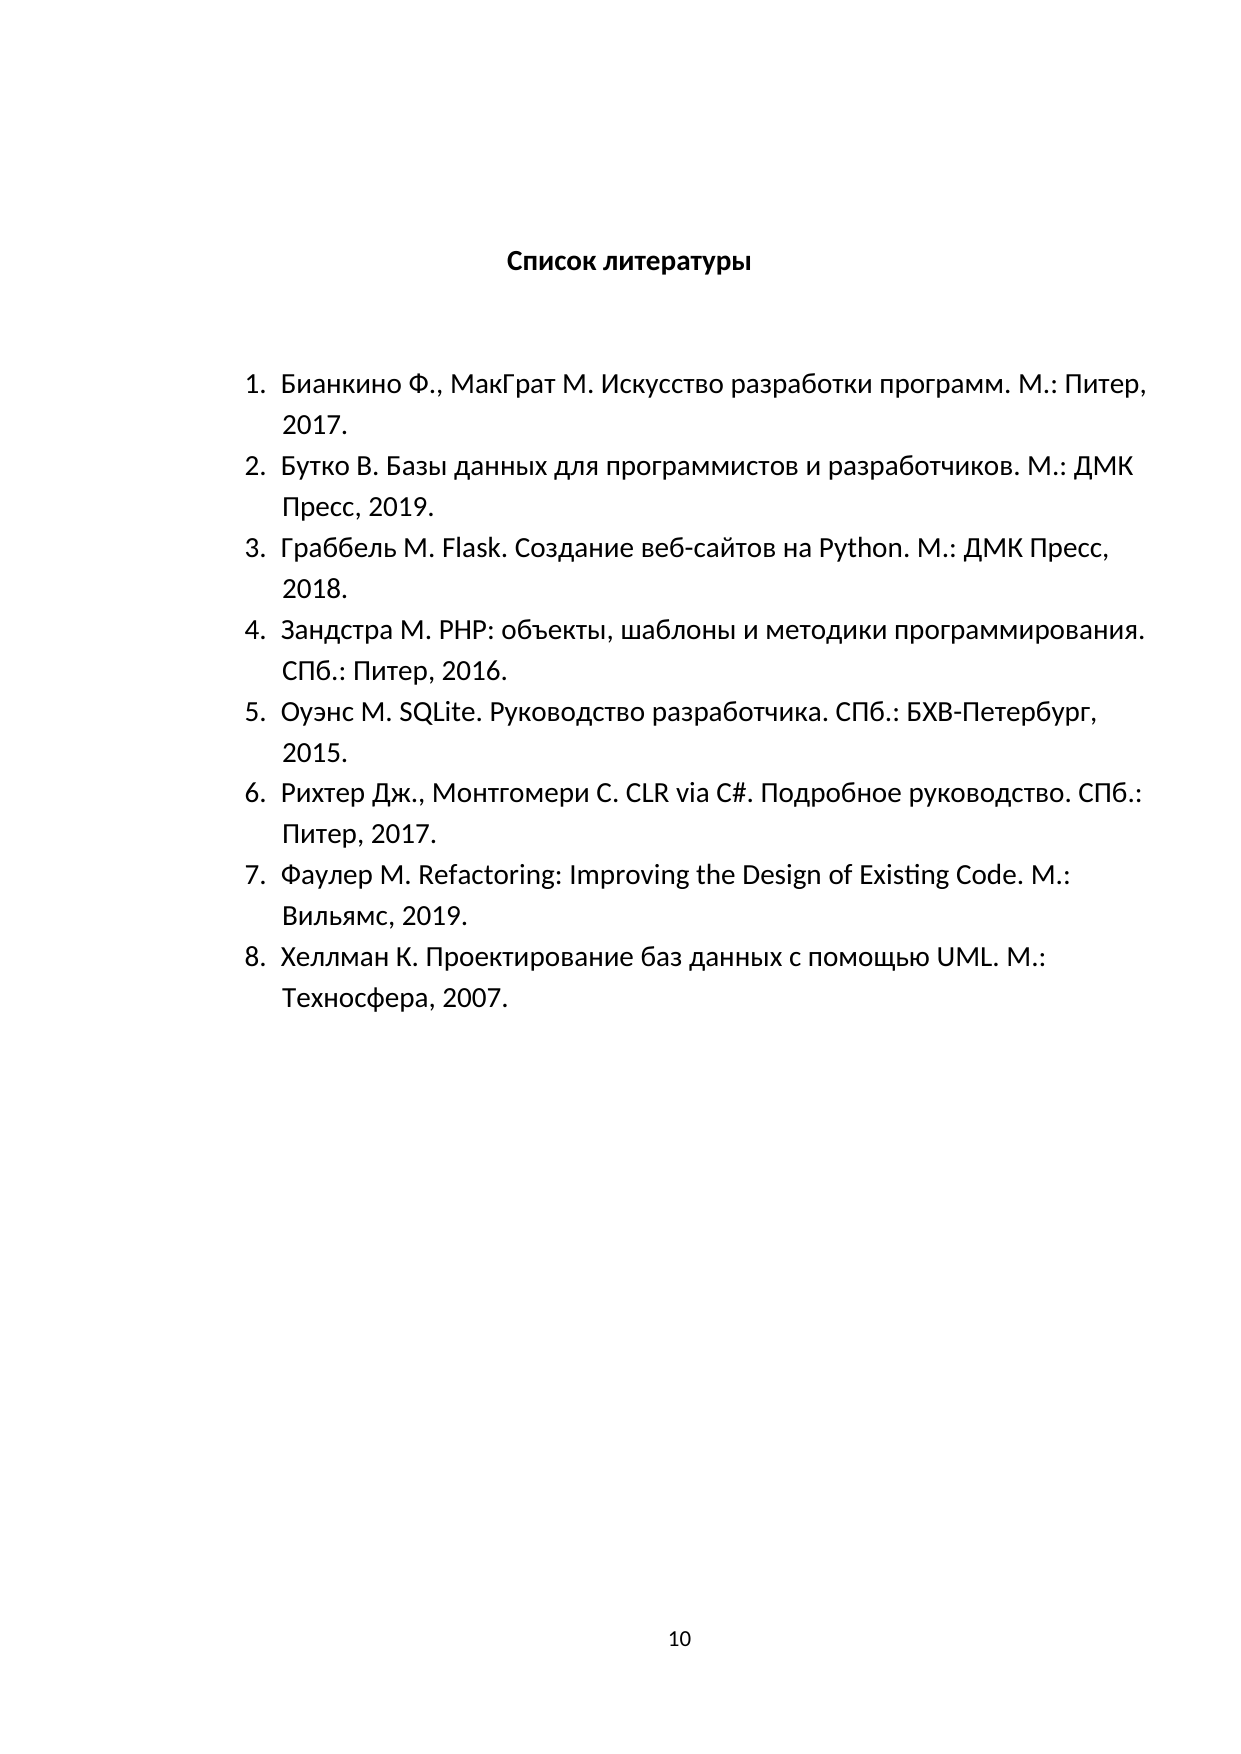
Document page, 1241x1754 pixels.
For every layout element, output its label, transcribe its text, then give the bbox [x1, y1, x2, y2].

list Граббель М. Flask. Создание веб-сайтов на Python. М.: ДМК Пресс, 2018. [244, 529, 1152, 606]
list Зандстра М. PHP: объекты, шаблоны и методики программирования. СПб.: Питер, 2016. [244, 611, 1152, 687]
list Хеллман К. Проектирование баз данных с помощью UML. М.: Техносфера, 2007. [244, 938, 1152, 1015]
text Список литературы [207, 242, 1152, 277]
list Бутко В. Базы данных для программистов и разработчиков. М.: ДМК Пресс, 2019. [244, 447, 1152, 524]
list Оуэнс М. SQLite. Руководство разработчика. СПб.: БХВ-Петербург, 2015. [244, 693, 1152, 769]
list Бианкино Ф., МакГрат М. Искусство разработки программ. М.: Питер, 2017. [244, 365, 1152, 442]
list Фаулер М. Refactoring: Improving the Design of Existing Code. М.: Вильямс, 2019. [244, 856, 1152, 933]
list Рихтер Дж., Монтгомери С. CLR via C#. Подробное руководство. СПб.: Питер, 2017. [244, 774, 1152, 851]
